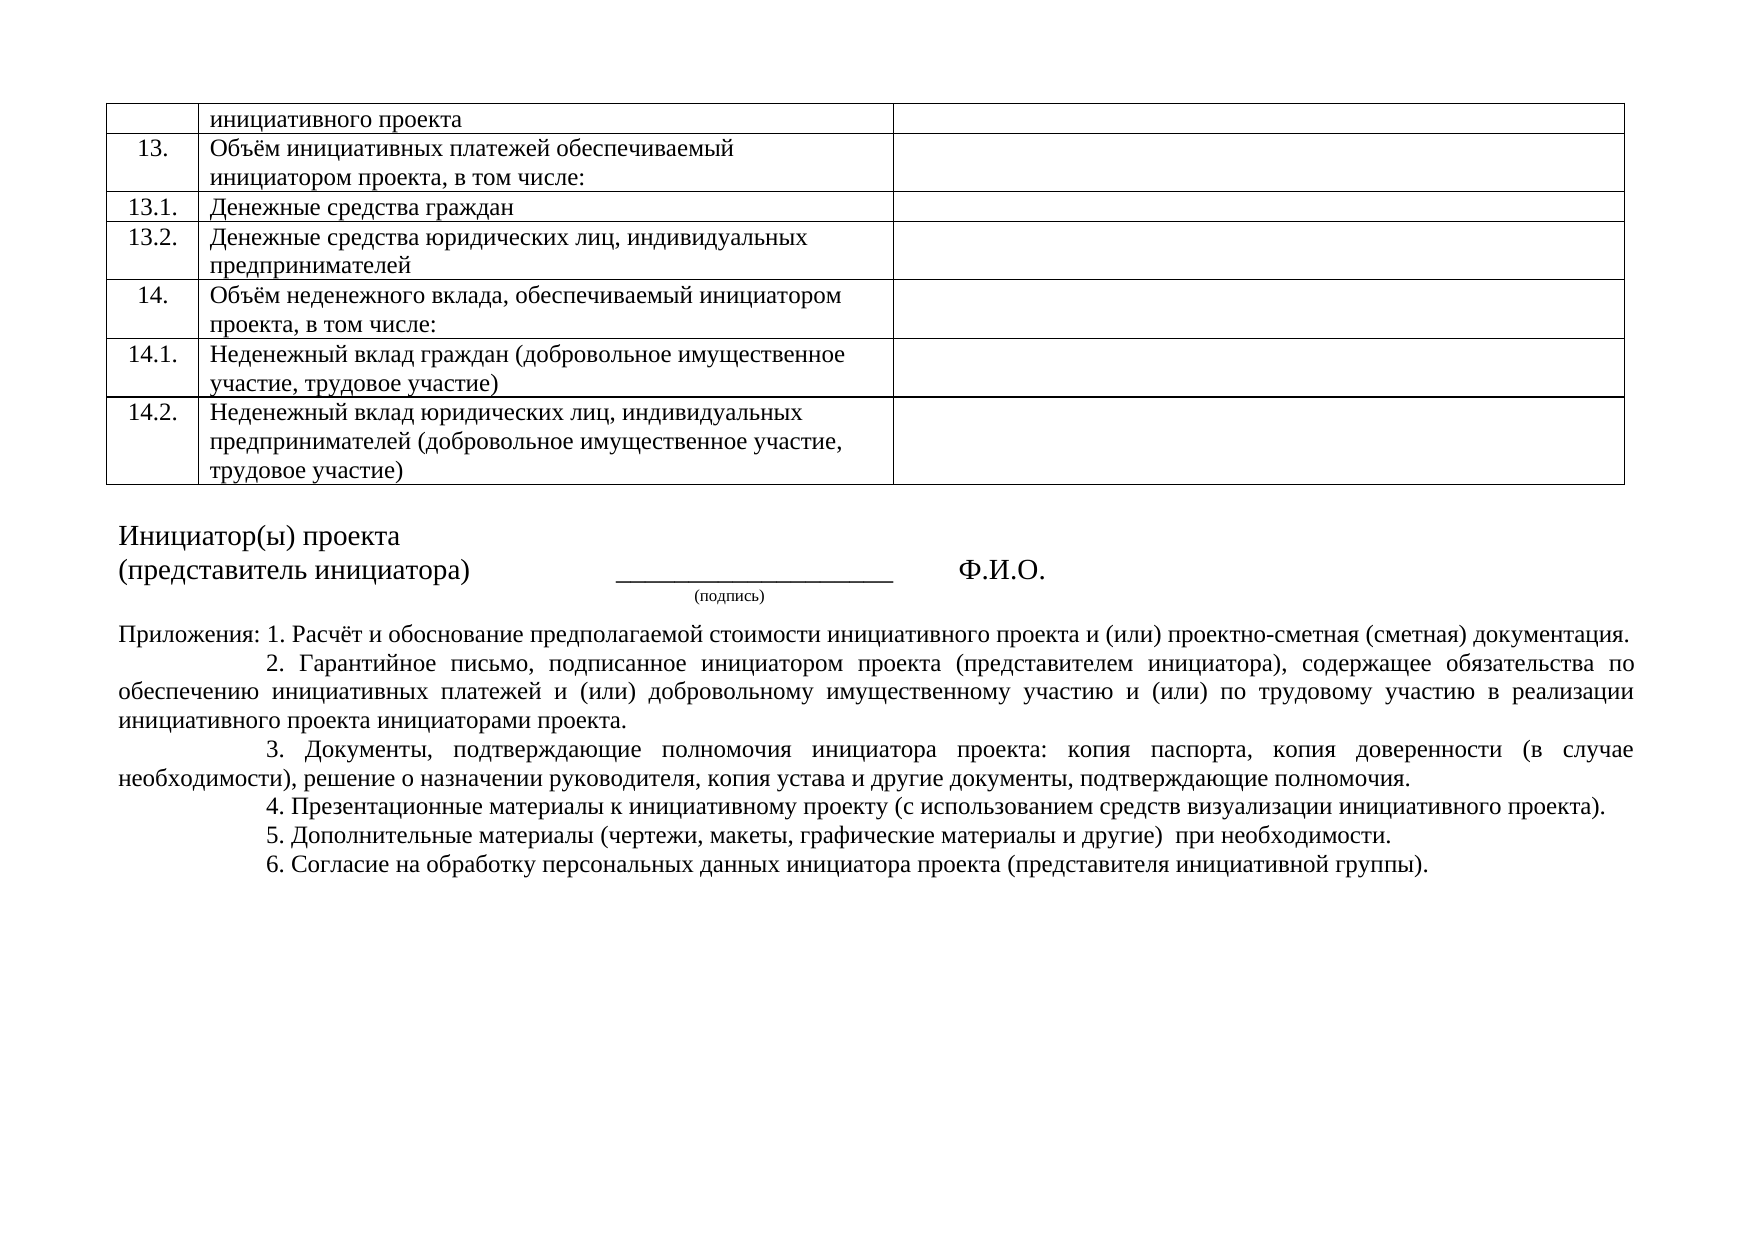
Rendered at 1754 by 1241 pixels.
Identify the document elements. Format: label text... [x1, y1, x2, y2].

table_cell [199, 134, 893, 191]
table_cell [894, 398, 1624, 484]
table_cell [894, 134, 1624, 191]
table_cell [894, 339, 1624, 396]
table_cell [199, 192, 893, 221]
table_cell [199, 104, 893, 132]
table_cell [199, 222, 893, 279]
text 5. Дополнительные материалы (чертежи, макеты, графические материалы и другие) при необходимости. [118, 820, 1636, 849]
text (подпись) [118, 585, 1636, 619]
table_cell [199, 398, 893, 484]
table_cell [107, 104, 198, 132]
text 2. Гарантийное письмо, подписанное инициатором проекта (представителем инициатора), содержащее обязательства по обеспечению инициативных платежей и (или) добровольному имущественному участию и (или) по трудовому участию в реализации инициативного проекта инициаторами проекта. [118, 648, 1636, 734]
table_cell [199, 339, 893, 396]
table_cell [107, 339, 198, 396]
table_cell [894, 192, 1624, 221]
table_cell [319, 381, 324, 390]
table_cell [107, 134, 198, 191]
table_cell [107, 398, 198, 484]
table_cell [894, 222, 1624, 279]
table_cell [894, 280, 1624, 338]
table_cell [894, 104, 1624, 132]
text (представитель инициатора) ___________________ Ф.И.О. [118, 552, 1636, 585]
text Инициатор(ы) проекта [118, 518, 1636, 552]
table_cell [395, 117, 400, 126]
text Приложения: 1. Расчёт и обоснование предполагаемой стоимости инициативного проекта и (или) проектно-сметная (сметная) документация. [118, 619, 1636, 648]
text 6. Согласие на обработку персональных данных инициатора проекта (представителя инициативной группы). [118, 849, 1636, 878]
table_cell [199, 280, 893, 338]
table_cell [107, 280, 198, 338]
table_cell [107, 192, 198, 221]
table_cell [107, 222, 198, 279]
text 3. Документы, подтверждающие полномочия инициатора проекта: копия паспорта, копия доверенности (в случае необходимости), решение о назначении руководителя, копия устава и другие документы, подтверждающие полномочия. [118, 734, 1636, 791]
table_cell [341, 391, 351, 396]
text 4. Презентационные материалы к инициативному проекту (с использованием средств визуализации инициативного проекта). [236, 791, 1636, 820]
